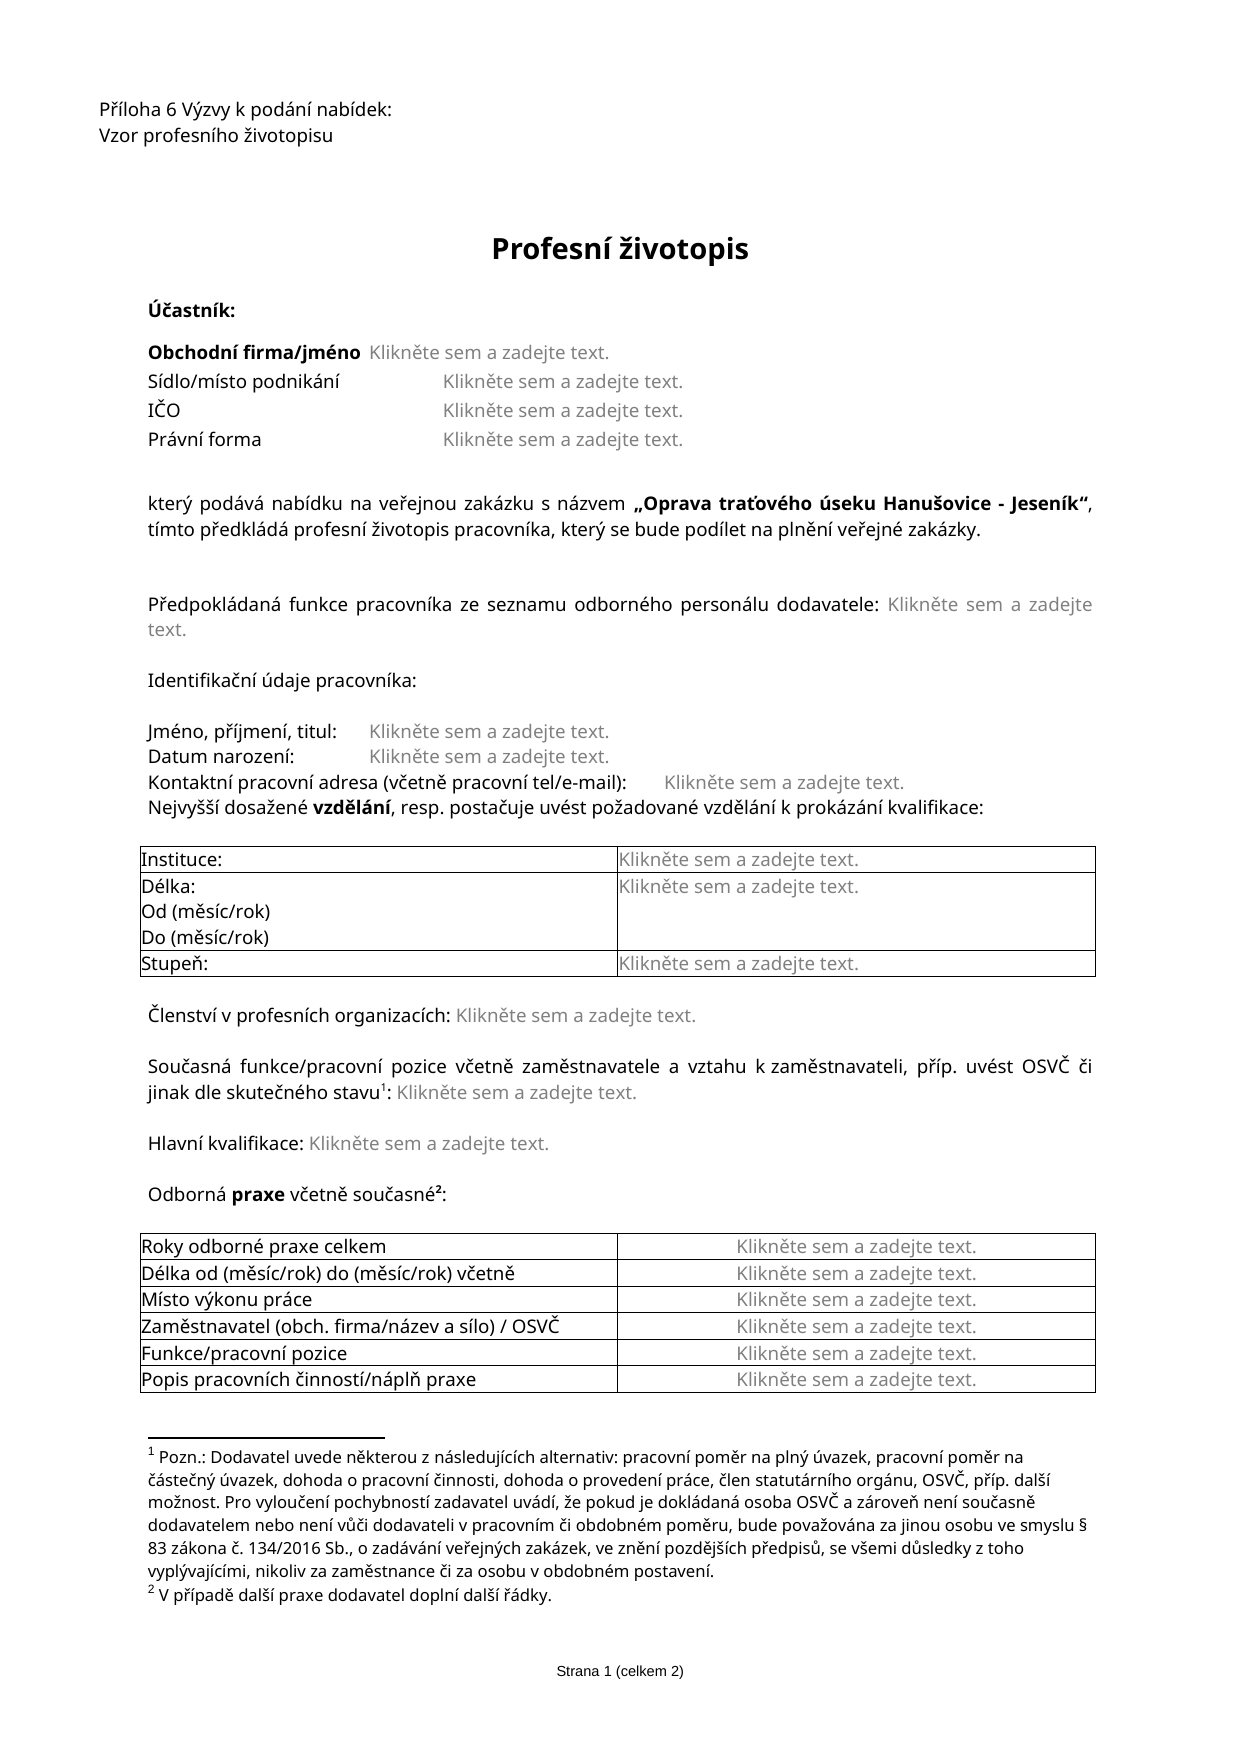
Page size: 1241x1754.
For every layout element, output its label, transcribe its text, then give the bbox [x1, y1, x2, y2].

text Předpokládaná funkce pracovníka ze seznamu odborného personálu dodavatele: [148, 592, 1093, 642]
text Nejvyšší dosažené vzdělání, resp. postačuje uvést požadované vzdělání k prokázání kvalifikace: [148, 794, 1093, 820]
table_cell [618, 1340, 1095, 1365]
text Jméno, příjmení, titul: [148, 718, 1093, 743]
text Obchodní firma/jméno [148, 336, 1093, 365]
text Odborná praxe včetně současné: [148, 1181, 1093, 1207]
text IČO [148, 394, 1093, 423]
text který podává nabídku na veřejnou zakázku s názvem „Oprava traťového úseku Hanušovice - Jeseník“, tímto předkládá profesní životopis pracovníka, který se bude podílet na plnění veřejné zakázky. [148, 490, 1093, 541]
text Datum narození: [148, 743, 1093, 769]
text Právní forma [148, 423, 1093, 452]
table_cell Zaměstnavatel (obch. firma/název a sílo) / OSVČ [141, 1313, 617, 1339]
table_cell [618, 1366, 1095, 1392]
table_cell Popis pracovních činností/náplň praxe [141, 1366, 617, 1392]
text Současná funkce/pracovní pozice včetně zaměstnavatele a vztahu k zaměstnavateli, příp. uvést OSVČ či jinak dle skutečného stavu: [148, 1054, 1093, 1105]
table_header [618, 847, 1095, 872]
table_cell Stupeň: [141, 951, 617, 976]
table_cell [618, 1313, 1095, 1339]
table_header Instituce: [141, 847, 617, 872]
table_cell [618, 1260, 1095, 1286]
table_cell Délka: Od (měsíc/rok) Do (měsíc/rok) [141, 873, 617, 950]
table_cell [618, 951, 1095, 976]
text Účastník: [148, 293, 1093, 324]
table_header Roky odborné praxe celkem [141, 1234, 617, 1259]
text Sídlo/místo podnikání [148, 365, 1093, 394]
table_header [618, 1234, 1095, 1259]
table_cell Místo výkonu práce [141, 1287, 617, 1312]
text Členství v profesních organizacích: [148, 1003, 1093, 1028]
title Profesní životopis [148, 228, 1093, 268]
table_cell [618, 1287, 1095, 1312]
text Hlavní kvalifikace: [148, 1130, 1093, 1156]
table_cell Délka od (měsíc/rok) do (měsíc/rok) včetně [141, 1260, 617, 1286]
text Identifikační údaje pracovníka: [148, 667, 1093, 692]
text Kontaktní pracovní adresa (včetně pracovní tel/e-mail): [148, 769, 1093, 794]
table_cell [618, 873, 1095, 950]
table_cell Funkce/pracovní pozice [141, 1340, 617, 1365]
